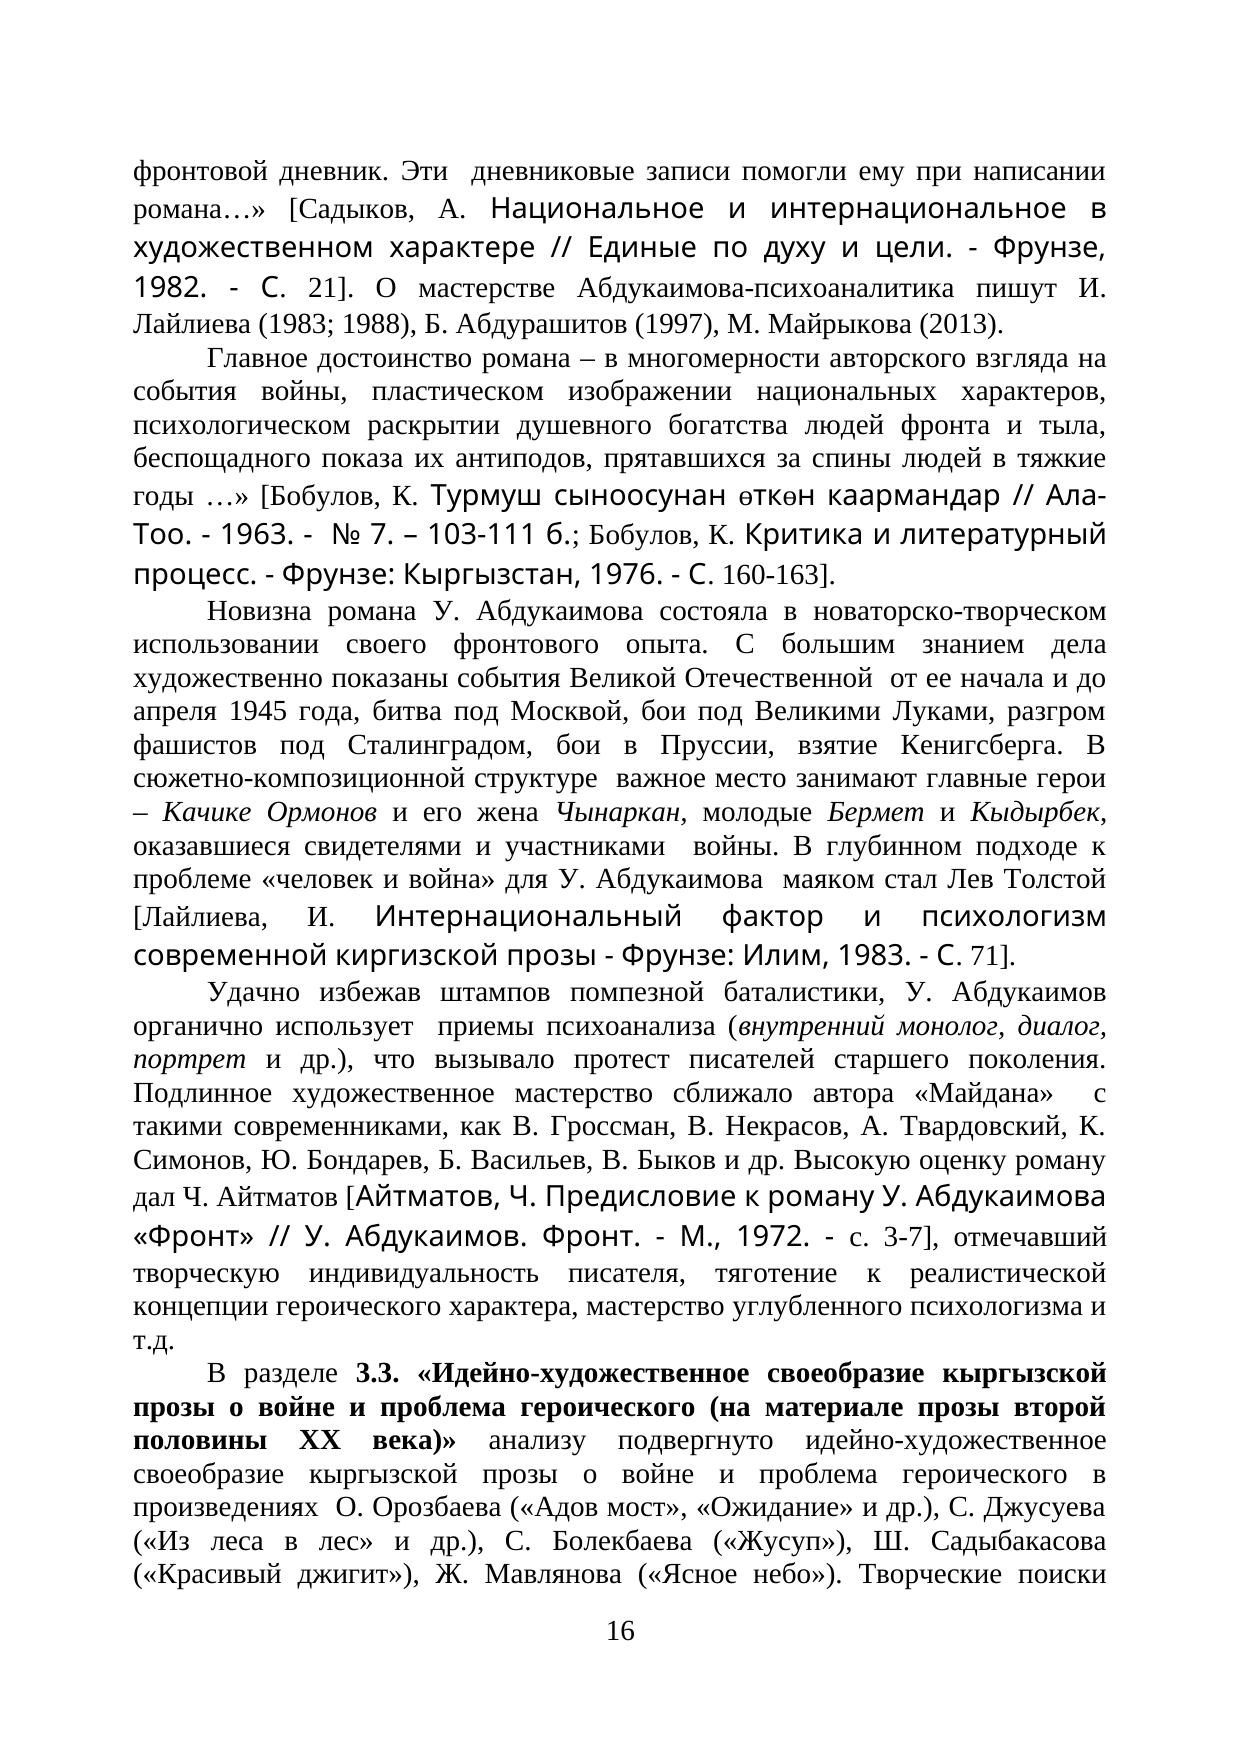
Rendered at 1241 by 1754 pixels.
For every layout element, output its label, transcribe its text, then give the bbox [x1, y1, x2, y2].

text Удачно избежав штампов помпезной баталистики, У. Абдукаимов органично использует приемы психоанализа (внутренний монолог, диалог, портрет и др.), что вызывало протест писателей старшего поколения. Подлинное художественное мастерство сближало автора «Майдана» с такими современниками, как В. Гроссман, В. Некрасов, А. Твардовский, К. Симонов, Ю. Бондарев, Б. Васильев, В. Быков и др. Высокую оценку роману дал Ч. Айтматов [Айтматов, Ч. Предисловие к роману У. Абдукаимова «Фронт» // У. Абдукаимов. Фронт. - М., 1972. - с. 3-7], отмечавший творческую индивидуальность писателя, тяготение к реалистической концепции героического характера, мастерство углубленного психологизма и т.д. [133, 974, 1107, 1355]
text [133, 153, 1107, 340]
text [133, 1355, 1107, 1590]
text Новизна романа У. Абдукаимова состояла в новаторско-творческом использовании своего фронтового опыта. С большим знанием дела художественно показаны события Великой Отечественной от ее начала и до апреля 1945 года, битва под Москвой, бои под Великими Луками, разгром фашистов под Сталинградом, бои в Пруссии, взятие Кенигсберга. В сюжетно-композиционной структуре важное место занимают главные герои – Качике Ормонов и его жена Чынаркан, молодые Бермет и Кыдырбек, оказавшиеся свидетелями и участниками войны. В глубинном подходе к проблеме «человек и война» для У. Абдукаимова маяком стал Лев Толстой [Лайлиева, И. Интернациональный фактор и психологизм современной киргизской прозы - Фрунзе: Илим, 1983. - С. 71]. [133, 593, 1107, 974]
text Главное достоинство романа – в многомерности авторского взгляда на события войны, пластическом изображении национальных характеров, психологическом раскрытии душевного богатства людей фронта и тыла, беспощадного показа их антиподов, прятавшихся за спины людей в тяжкие годы …» [Бобулов, К. Турмуш сыноосунан өткөн каармандар // Ала-Тоо. - 1963. - № 7. – 103-111 б.; Бобулов, К. Критика и литературный процесс. - Фрунзе: Кыргызстан, 1976. - С. 160-163]. [133, 340, 1107, 593]
